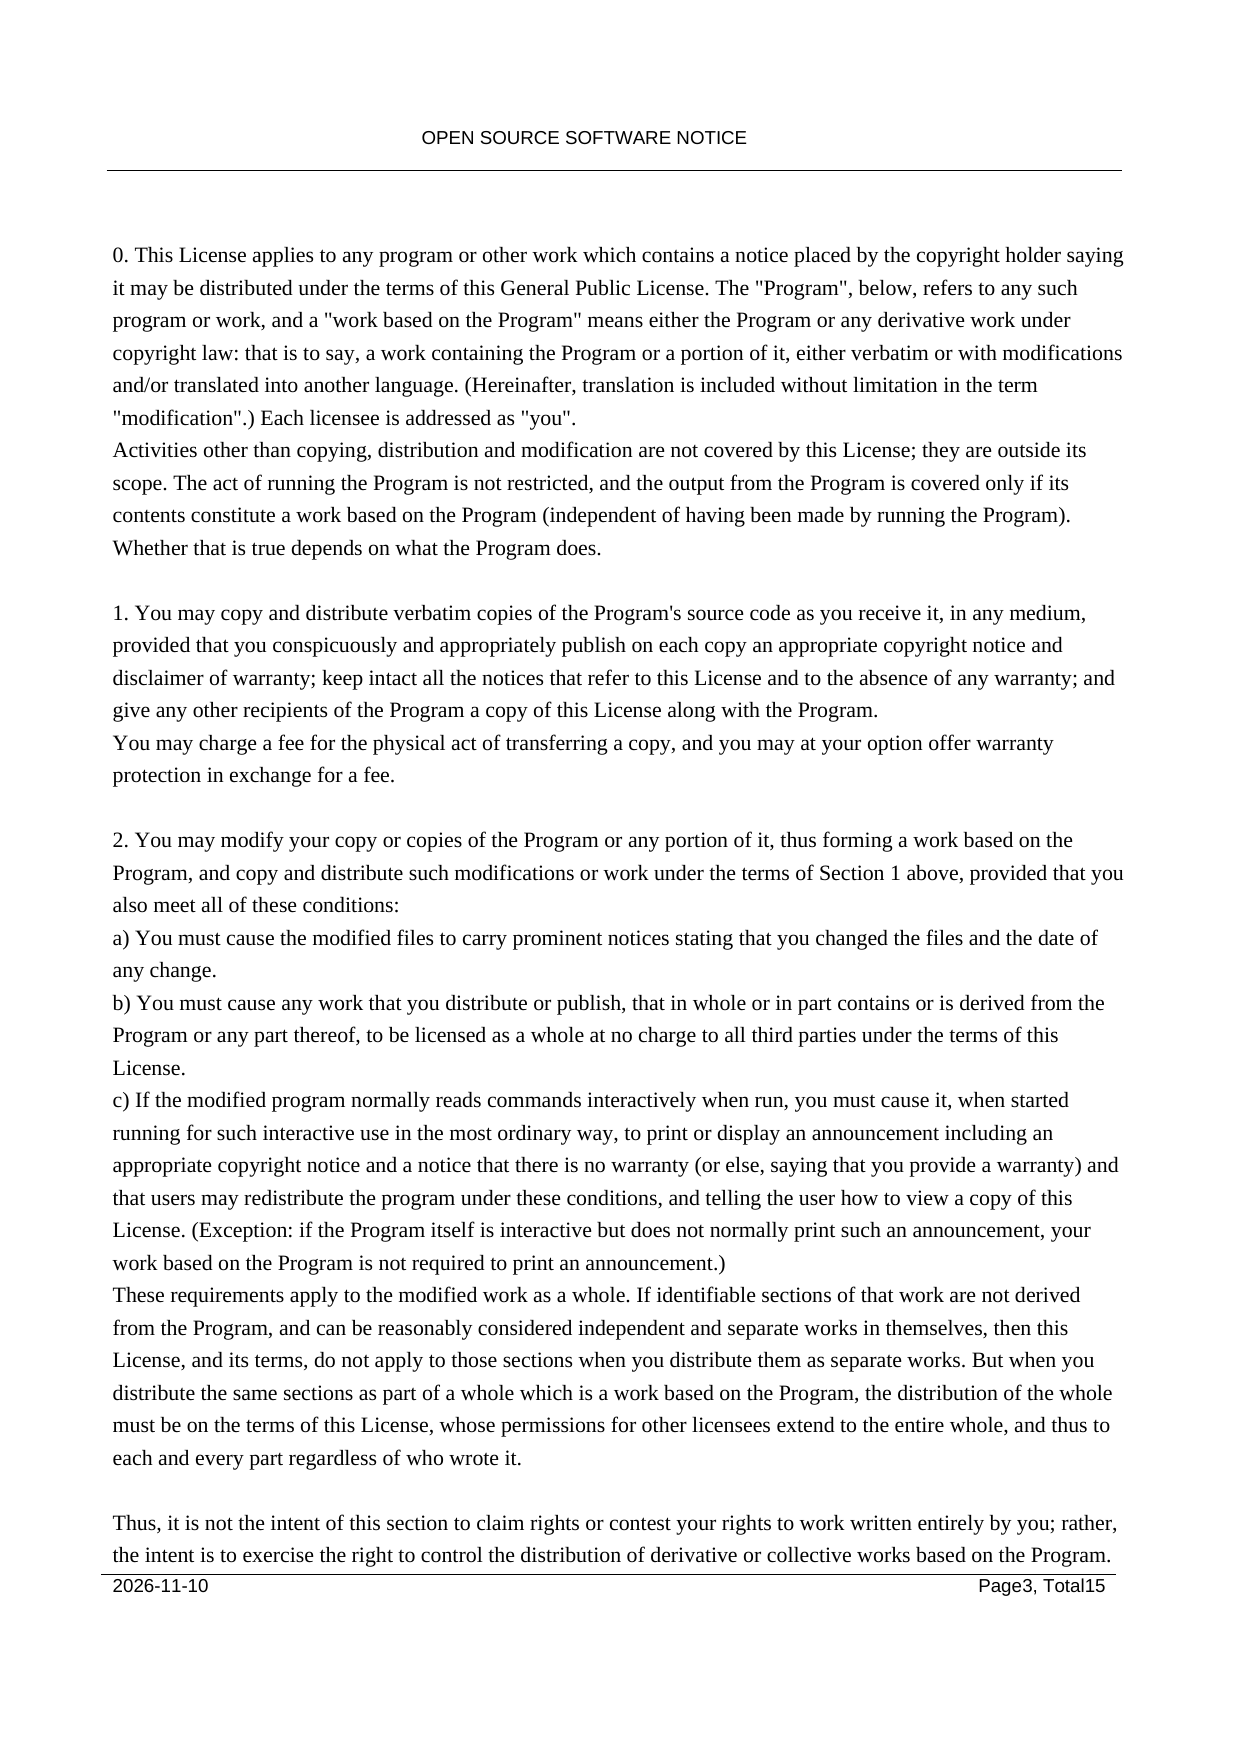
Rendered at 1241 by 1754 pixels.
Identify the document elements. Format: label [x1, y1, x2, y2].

text [112, 206, 1128, 1571]
